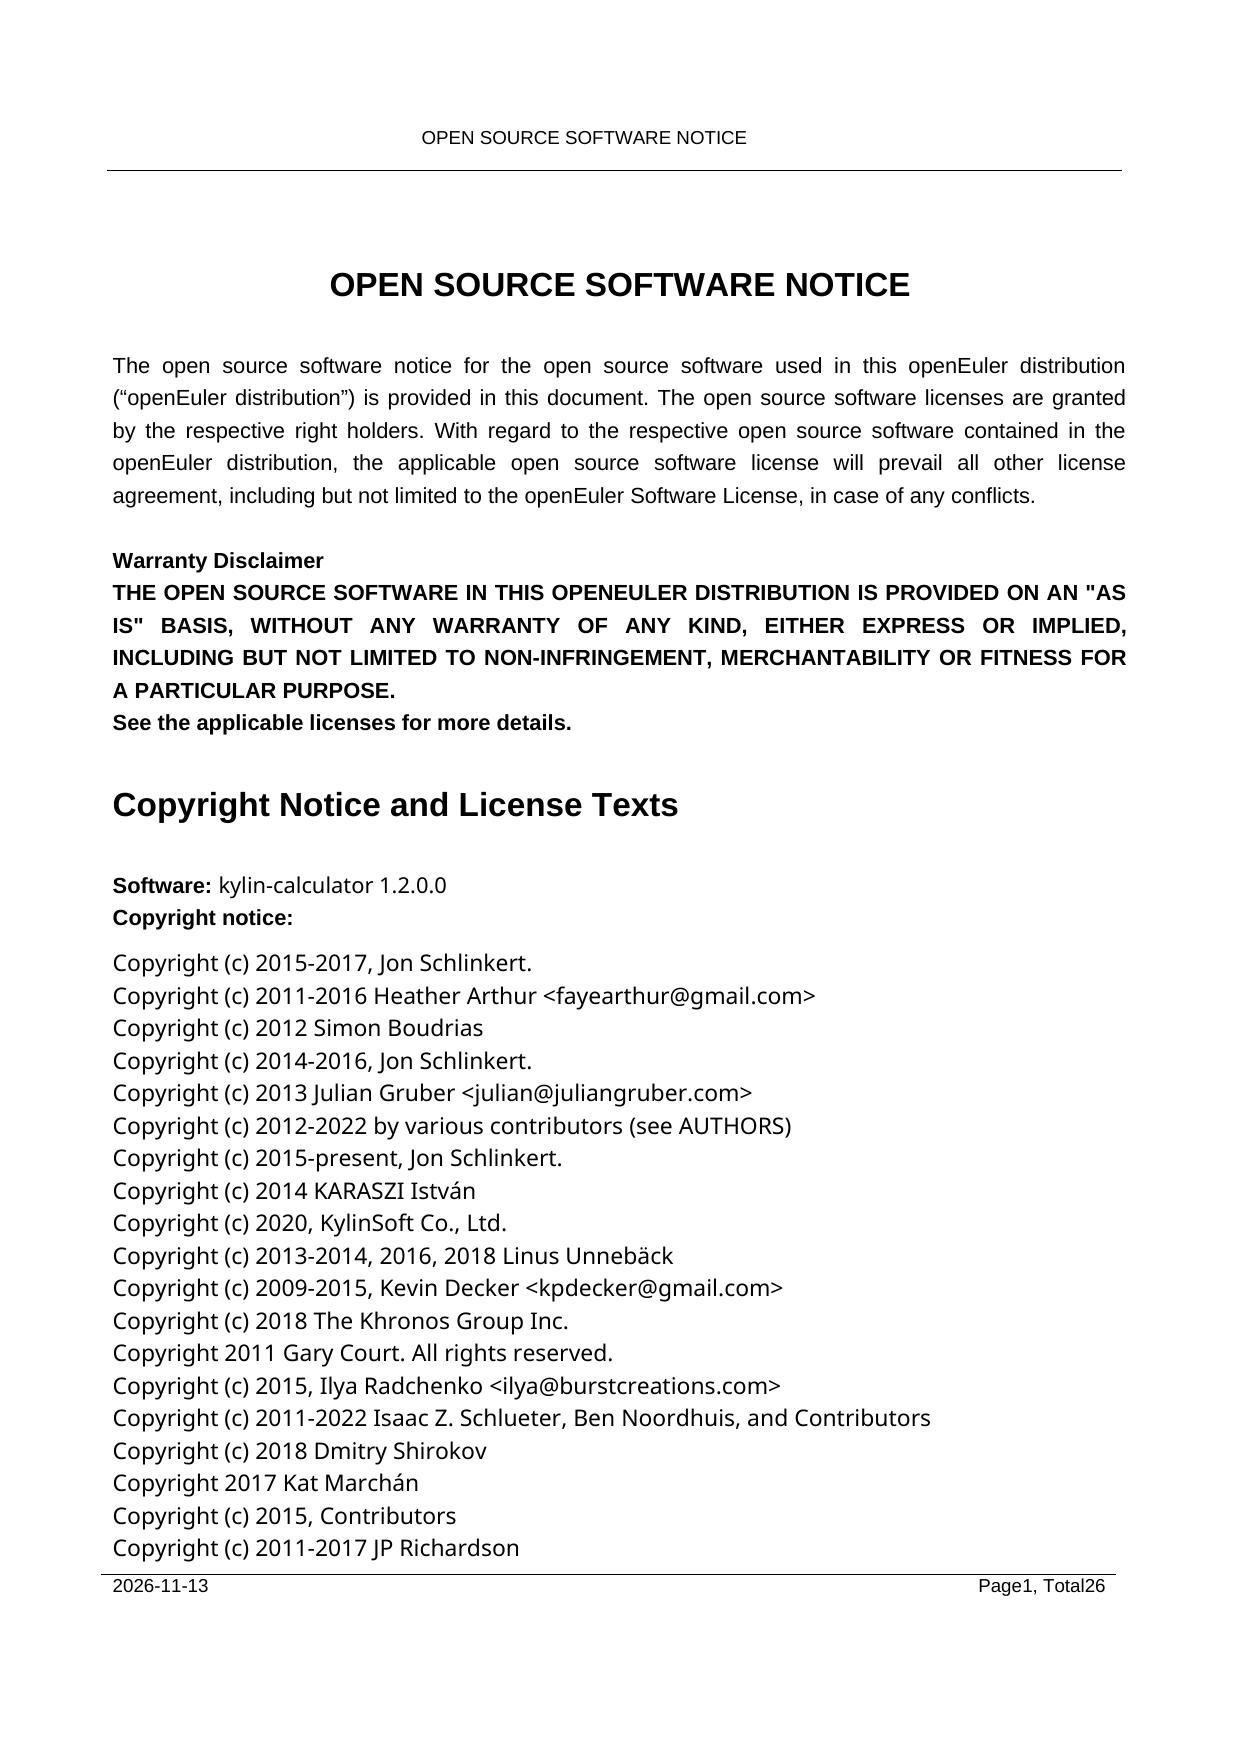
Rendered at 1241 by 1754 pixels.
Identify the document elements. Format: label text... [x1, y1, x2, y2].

title Software: kylin-calculator 1.2.0.0 [112, 869, 1128, 901]
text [112, 947, 1128, 1564]
text Copyright notice: [112, 901, 1128, 934]
text Copyright Notice and License Texts [112, 771, 1128, 836]
text The open source software notice for the open source software used in this openEuler distribution (“openEuler distribution”) is provided in this document. The open source software licenses are granted by the respective right holders. With regard to the respective open source software contained in the openEuler distribution, the applicable open source software license will prevail all other license agreement, including but not limited to the openEuler Software License, in case of any conflicts. [112, 349, 1128, 511]
text THE OPEN SOURCE SOFTWARE IN THIS OPENEULER DISTRIBUTION IS PROVIDED ON AN "AS IS" BASIS, WITHOUT ANY WARRANTY OF ANY KIND, EITHER EXPRESS OR IMPLIED, INCLUDING BUT NOT LIMITED TO NON-INFRINGEMENT, MERCHANTABILITY OR FITNESS FOR A PARTICULAR PURPOSE. See the applicable licenses for more details. [112, 576, 1128, 739]
text OPEN SOURCE SOFTWARE NOTICE [112, 251, 1128, 316]
text Warranty Disclaimer [112, 544, 1128, 576]
